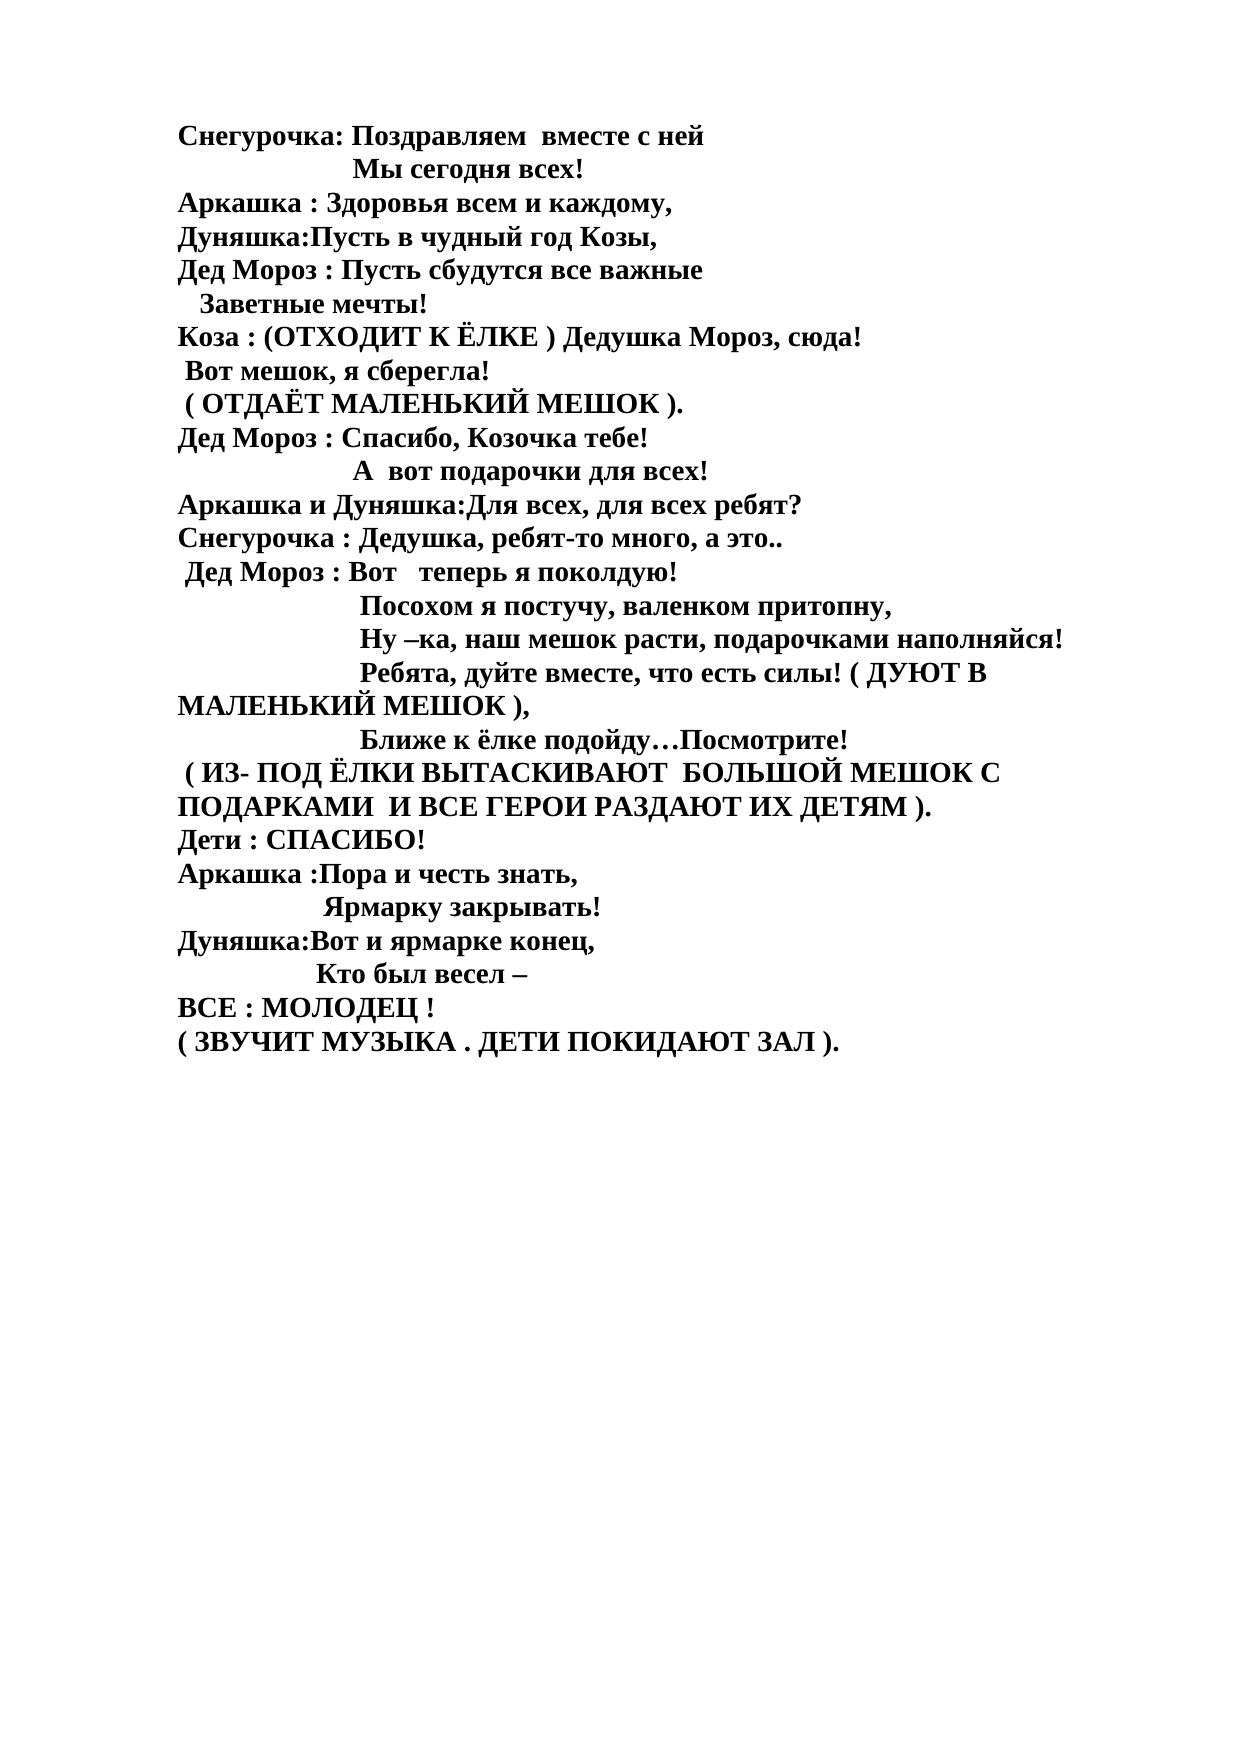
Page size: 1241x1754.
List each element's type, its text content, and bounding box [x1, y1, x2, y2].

text Снегурочка : Дедушка, ребят-то много, а это.. [177, 521, 1152, 554]
text Ближе к ёлке подойду…Посмотрите! [177, 722, 1152, 755]
text Коза : (ОТХОДИТ К ЁЛКЕ ) Дедушка Мороз, сюда! [177, 319, 1152, 353]
text ( ИЗ- ПОД ЁЛКИ ВЫТАСКИВАЮТ БОЛЬШОЙ МЕШОК С ПОДАРКАМИ И ВСЕ ГЕРОИ РАЗДАЮТ ИХ ДЕТЯМ ). [177, 755, 1152, 822]
text Ярмарку закрывать! [177, 889, 1152, 923]
text Дед Мороз : Пусть сбудутся все важные [177, 252, 1152, 286]
text Посохом я постучу, валенком притопну, [177, 588, 1152, 621]
text Вот мешок, я сберегла! [177, 353, 1152, 386]
text ВСЕ : МОЛОДЕЦ ! [177, 990, 1152, 1024]
text Аркашка : Здоровья всем и каждому, [177, 185, 1152, 219]
text Снегурочка: Поздравляем вместе с ней [177, 118, 1152, 152]
text ( ОТДАЁТ МАЛЕНЬКИЙ МЕШОК ). [177, 386, 1152, 420]
text Дуняшка:Вот и ярмарке конец, [177, 923, 1152, 957]
text Дед Мороз : Спасибо, Козочка тебе! [177, 420, 1152, 453]
text Ну –ка, наш мешок расти, подарочками наполняйся! [177, 621, 1152, 655]
text Аркашка и Дуняшка:Для всех, для всех ребят? [177, 487, 1152, 521]
text Мы сегодня всех! [177, 152, 1152, 185]
text Заветные мечты! [177, 286, 1152, 319]
text Дед Мороз : Вот теперь я поколдую! [177, 554, 1152, 588]
text Дети : СПАСИБО! [177, 822, 1152, 856]
text Ребята, дуйте вместе, что есть силы! ( ДУЮТ В МАЛЕНЬКИЙ МЕШОК ), [177, 655, 1152, 722]
text Аркашка :Пора и честь знать, [177, 856, 1152, 889]
text Кто был весел – [177, 957, 1152, 990]
text Дуняшка:Пусть в чудный год Козы, [177, 219, 1152, 252]
text ( ЗВУЧИТ МУЗЫКА . ДЕТИ ПОКИДАЮТ ЗАЛ ). [177, 1024, 1152, 1057]
text А вот подарочки для всех! [177, 453, 1152, 487]
